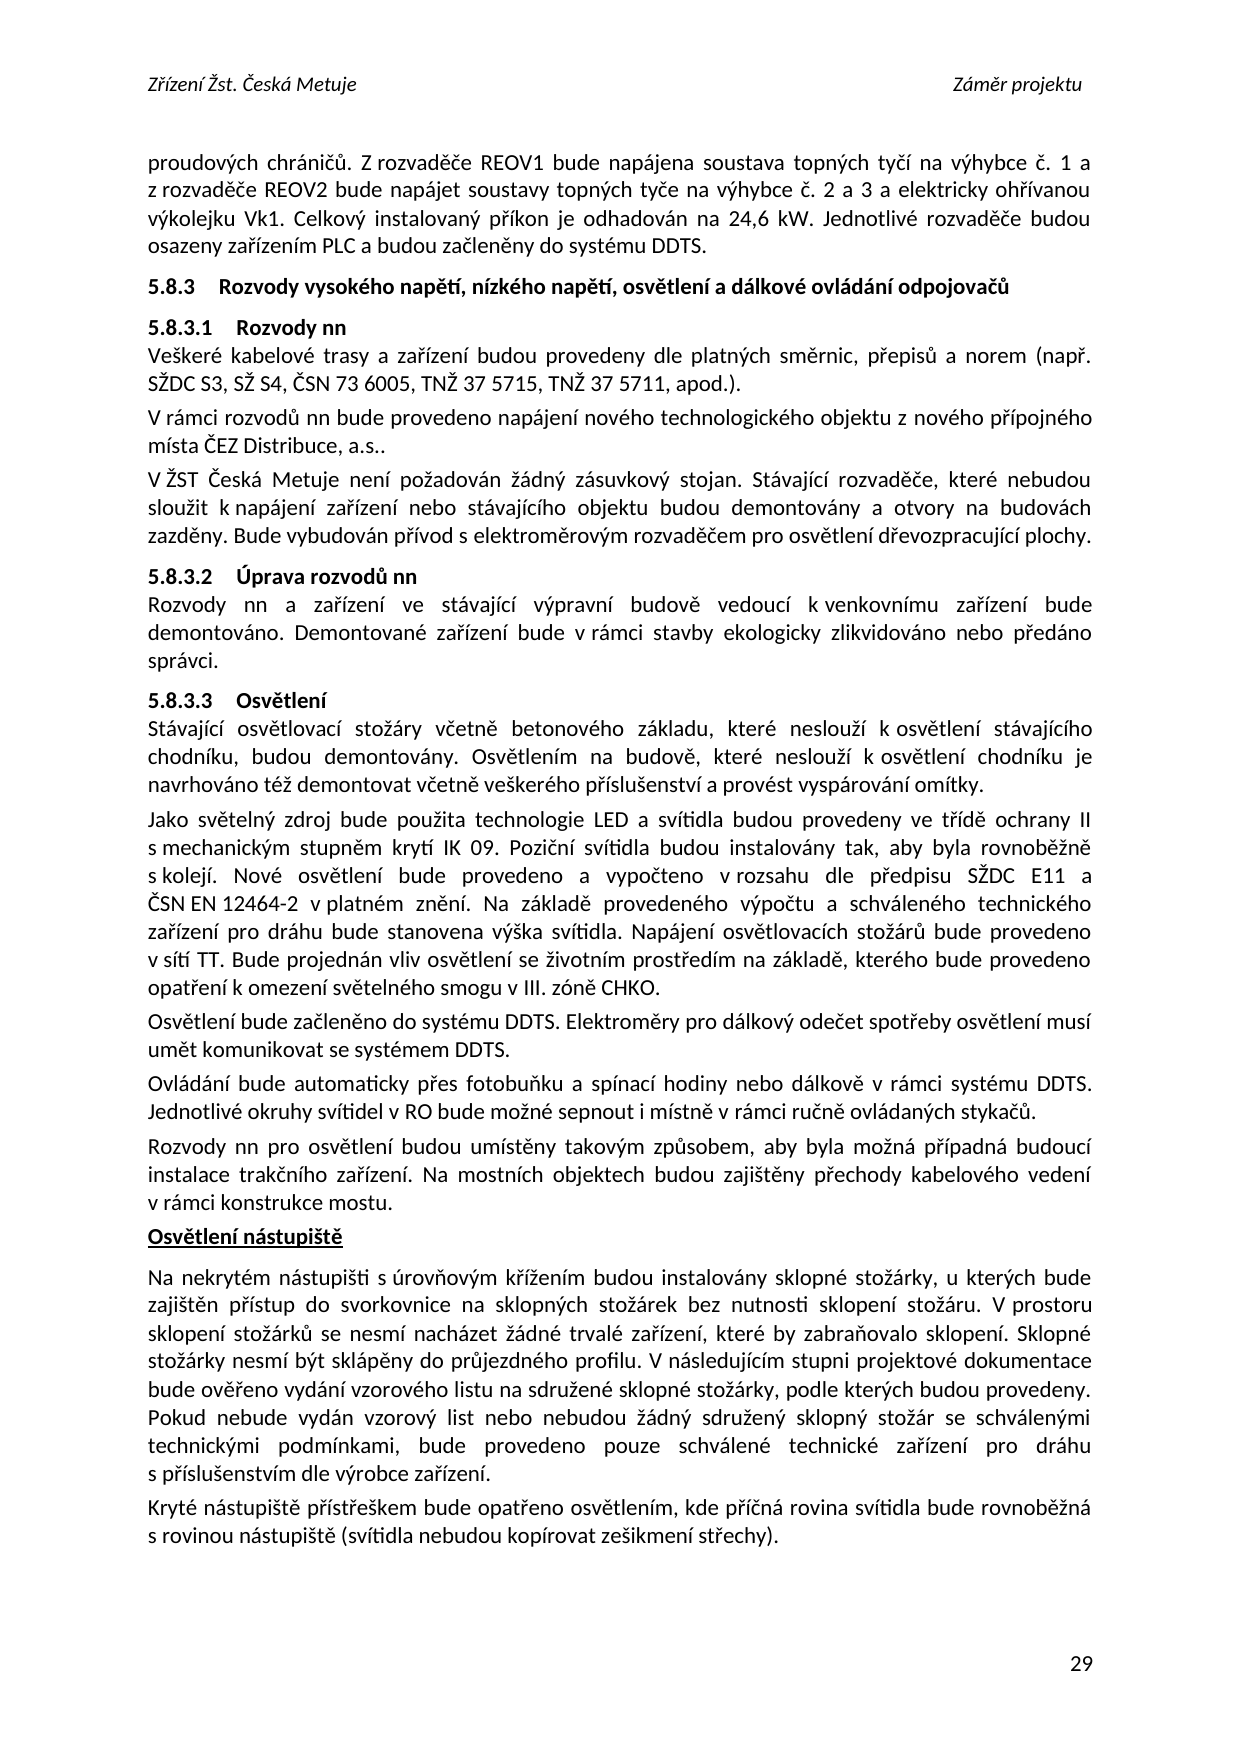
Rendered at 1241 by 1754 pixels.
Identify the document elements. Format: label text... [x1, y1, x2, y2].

text Osvětlení nástupiště [148, 1222, 1093, 1250]
subtitle Osvětlení [148, 686, 1093, 714]
text V ŽST Česká Metuje není požadován žádný zásuvkový stojan. Stávající rozvaděče, které nebudou sloužit k napájení zařízení nebo stávajícího objektu budou demontovány a otvory na budovách zazděny. Bude vybudován přívod s elektroměrovým rozvaděčem pro osvětlení dřevozpracující plochy. [148, 465, 1093, 549]
text Veškeré kabelové trasy a zařízení budou provedeny dle platných směrnic, přepisů a norem (např. SŽDC S3, SŽ S4, ČSN 73 6005, TNŽ 37 5715, TNŽ 37 5711, apod.). [148, 341, 1093, 397]
text Na nekrytém nástupišti s úrovňovým křížením budou instalovány sklopné stožárky, u kterých bude zajištěn přístup do svorkovnice na sklopných stožárek bez nutnosti sklopení stožáru. V prostoru sklopení stožárků se nesmí nacházet žádné trvalé zařízení, které by zabraňovalo sklopení. Sklopné stožárky nesmí být sklápěny do průjezdného profilu. V následujícím stupni projektové dokumentace bude ověřeno vydání vzorového listu na sdružené sklopné stožárky, podle kterých budou provedeny. Pokud nebude vydán vzorový list nebo nebudou žádný sdružený sklopný stožár se schválenými technickými podmínkami, bude provedeno pouze schválené technické zařízení pro dráhu s příslušenstvím dle výrobce zařízení. [148, 1263, 1093, 1487]
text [148, 148, 1093, 260]
subtitle Rozvody vysokého napětí, nízkého napětí, osvětlení a dálkové ovládání odpojovačů [148, 272, 1093, 300]
text Osvětlení bude začleněno do systému DDTS. Elektroměry pro dálkový odečet spotřeby osvětlení musí umět komunikovat se systémem DDTS. [148, 1007, 1093, 1063]
text Kryté nástupiště přístřeškem bude opatřeno osvětlením, kde příčná rovina svítidla bude rovnoběžná s rovinou nástupiště (svítidla nebudou kopírovat zešikmení střechy). [148, 1493, 1093, 1549]
subtitle Rozvody nn [148, 313, 1093, 341]
text Rozvody nn a zařízení ve stávající výpravní budově vedoucí k venkovnímu zařízení bude demontováno. Demontované zařízení bude v rámci stavby ekologicky zlikvidováno nebo předáno správci. [148, 590, 1093, 674]
text Rozvody nn pro osvětlení budou umístěny takovým způsobem, aby byla možná případná budoucí instalace trakčního zařízení. Na mostních objektech budou zajištěny přechody kabelového vedení v rámci konstrukce mostu. [148, 1132, 1093, 1216]
subtitle Úprava rozvodů nn [148, 562, 1093, 590]
text V rámci rozvodů nn bude provedeno napájení nového technologického objektu z nového přípojného místa ČEZ Distribuce, a.s.. [148, 403, 1093, 459]
text Jako světelný zdroj bude použita technologie LED a svítidla budou provedeny ve třídě ochrany II s mechanickým stupněm krytí IK 09. Poziční svítidla budou instalovány tak, aby byla rovnoběžně s kolejí. Nové osvětlení bude provedeno a vypočteno v rozsahu dle předpisu SŽDC E11 a ČSN EN 12464-2 v platném znění. Na základě provedeného výpočtu a schváleného technického zařízení pro dráhu bude stanovena výška svítidla. Napájení osvětlovacích stožárů bude provedeno v sítí TT. Bude projednán vliv osvětlení se životním prostředím na základě, kterého bude provedeno opatření k omezení světelného smogu v III. zóně CHKO. [148, 805, 1093, 1001]
text Stávající osvětlovací stožáry včetně betonového základu, které neslouží k osvětlení stávajícího chodníku, budou demontovány. Osvětlením na budově, které neslouží k osvětlení chodníku je navrhováno též demontovat včetně veškerého příslušenství a provést vyspárování omítky. [148, 714, 1093, 798]
text Ovládání bude automaticky přes fotobuňku a spínací hodiny nebo dálkově v rámci systému DDTS. Jednotlivé okruhy svítidel v RO bude možné sepnout i místně v rámci ručně ovládaných stykačů. [148, 1069, 1093, 1126]
